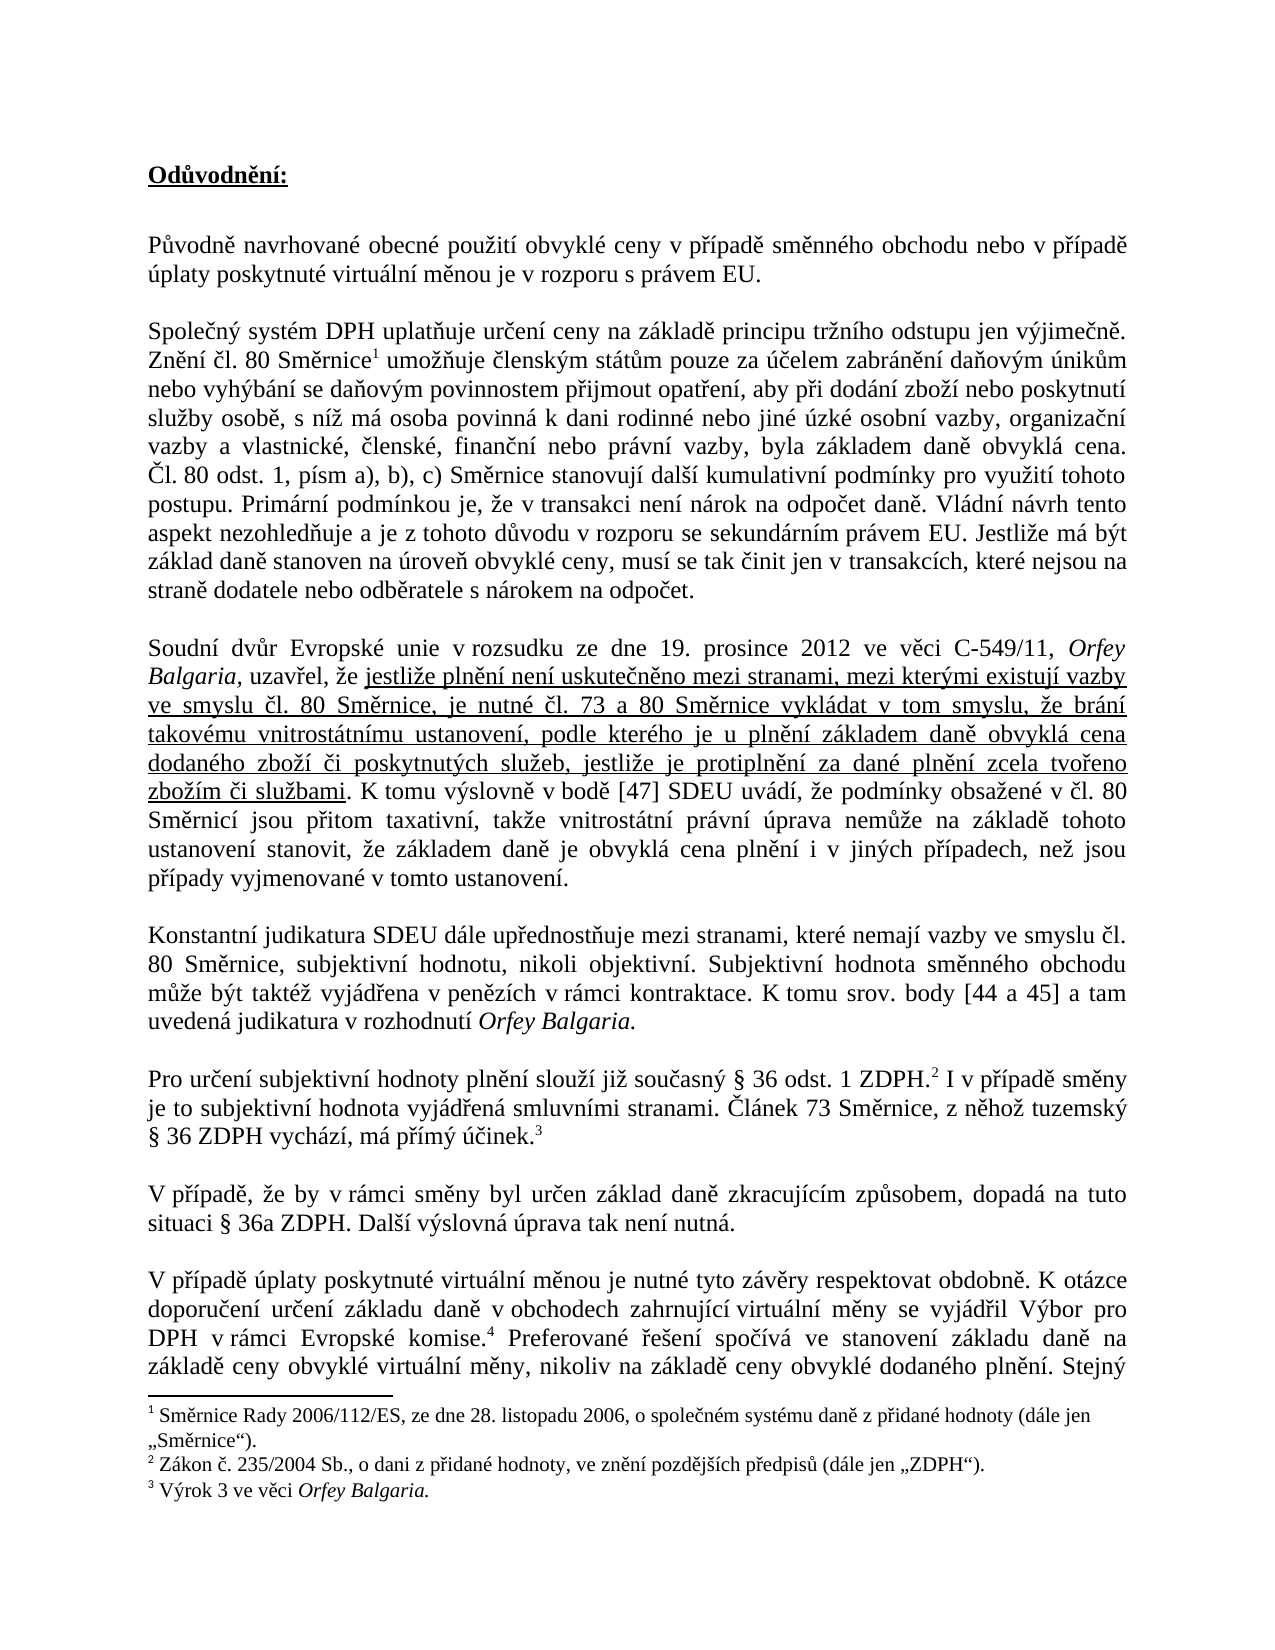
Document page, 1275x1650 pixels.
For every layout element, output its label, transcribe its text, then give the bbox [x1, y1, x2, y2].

text Konstantní judikatura SDEU dále upřednostňuje mezi stranami, které nemají vazby ve smyslu čl. 80 Směrnice, subjektivní hodnotu, nikoli objektivní. Subjektivní hodnota směnného obchodu může být taktéž vyjádřena v penězích v rámci kontraktace. K tomu srov. body [44 a 45] a tam uvedená judikatura v rozhodnutí Orfey Balgaria. [148, 920, 1127, 1035]
text Společný systém DPH uplatňuje určení ceny na základě principu tržního odstupu jen výjimečně. Znění čl. 80 Směrnice umožňuje členským státům pouze za účelem zabránění daňovým únikům nebo vyhýbání se daňovým povinnostem přijmout opatření, aby při dodání zboží nebo poskytnutí služby osobě, s níž má osoba povinná k dani rodinné nebo jiné úzké osobní vazby, organizační vazby a vlastnické, členské, finanční nebo právní vazby, byla základem daně obvyklá cena. Čl. 80 odst. 1, písm a), b), c) Směrnice stanovují další kumulativní podmínky pro využití tohoto postupu. Primární podmínkou je, že v transakci není nárok na odpočet daně. Vládní návrh tento aspekt nezohledňuje a je z tohoto důvodu v rozporu se sekundárním právem EU. Jestliže má být základ daně stanoven na úroveň obvyklé ceny, musí se tak činit jen v transakcích, které nejsou na straně dodatele nebo odběratele s nárokem na odpočet. [148, 316, 1127, 604]
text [148, 1265, 1127, 1380]
text Soudní dvůr Evropské unie v rozsudku ze dne 19. prosince 2012 ve věci C-549/11, Orfey Balgaria, uzavřel, že jestliže plnění není uskutečněno mezi stranami, mezi kterými existují vazby ve smyslu čl. 80 Směrnice, je nutné čl. 73 a 80 Směrnice vykládat v tom smyslu, že brání takovému vnitrostátnímu ustanovení, podle kterého je u plnění základem daně obvyklá cena dodaného zboží či poskytnutých služeb, jestliže je protiplnění za dané plnění zcela tvořeno zbožím či službami. K tomu výslovně v bodě [47] SDEU uvádí, že podmínky obsažené v čl. 80 Směrnicí jsou přitom taxativní, takže vnitrostátní právní úprava nemůže na základě tohoto ustanovení stanovit, že základem daně je obvyklá cena plnění i v jiných případech, než jsou případy vyjmenované v tomto ustanovení. [148, 633, 1127, 715]
text Původně navrhované obecné použití obvyklé ceny v případě směnného obchodu nebo v případě úplaty poskytnuté virtuální měnou je v rozporu s právem EU. [148, 230, 1127, 288]
text V případě, že by v rámci směny byl určen základ daně zkracujícím způsobem, dopadá na tuto situaci § 36a ZDPH. Další výslovná úprava tak není nutná. [148, 1179, 1127, 1236]
text Pro určení subjektivní hodnoty plnění slouží již současný § 36 odst. 1 ZDPH. I v případě směny je to subjektivní hodnota vyjádřená smluvními stranami. Článek 73 Směrnice, z něhož tuzemský § 36 ZDPH vychází, má přímý účinek. [148, 1064, 1127, 1150]
text Odůvodnění: [148, 160, 1127, 189]
text Soudní dvůr Evropské unie v rozsudku ze dne 19. prosince 2012 ve věci C-549/11, Orfey Balgaria, uzavřel, že jestliže plnění není uskutečněno mezi stranami, mezi kterými existují vazby ve smyslu čl. 80 Směrnice, je nutné čl. 73 a 80 Směrnice vykládat v tom smyslu, že brání takovému vnitrostátnímu ustanovení, podle kterého je u plnění základem daně obvyklá cena dodaného zboží či poskytnutých služeb, jestliže je protiplnění za dané plnění zcela tvořeno zbožím či službami. K tomu výslovně v bodě [47] SDEU uvádí, že podmínky obsažené v čl. 80 Směrnicí jsou přitom taxativní, takže vnitrostátní právní úprava nemůže na základě tohoto ustanovení stanovit, že základem daně je obvyklá cena plnění i v jiných případech, než jsou případy vyjmenované v tomto ustanovení. [148, 774, 1127, 891]
